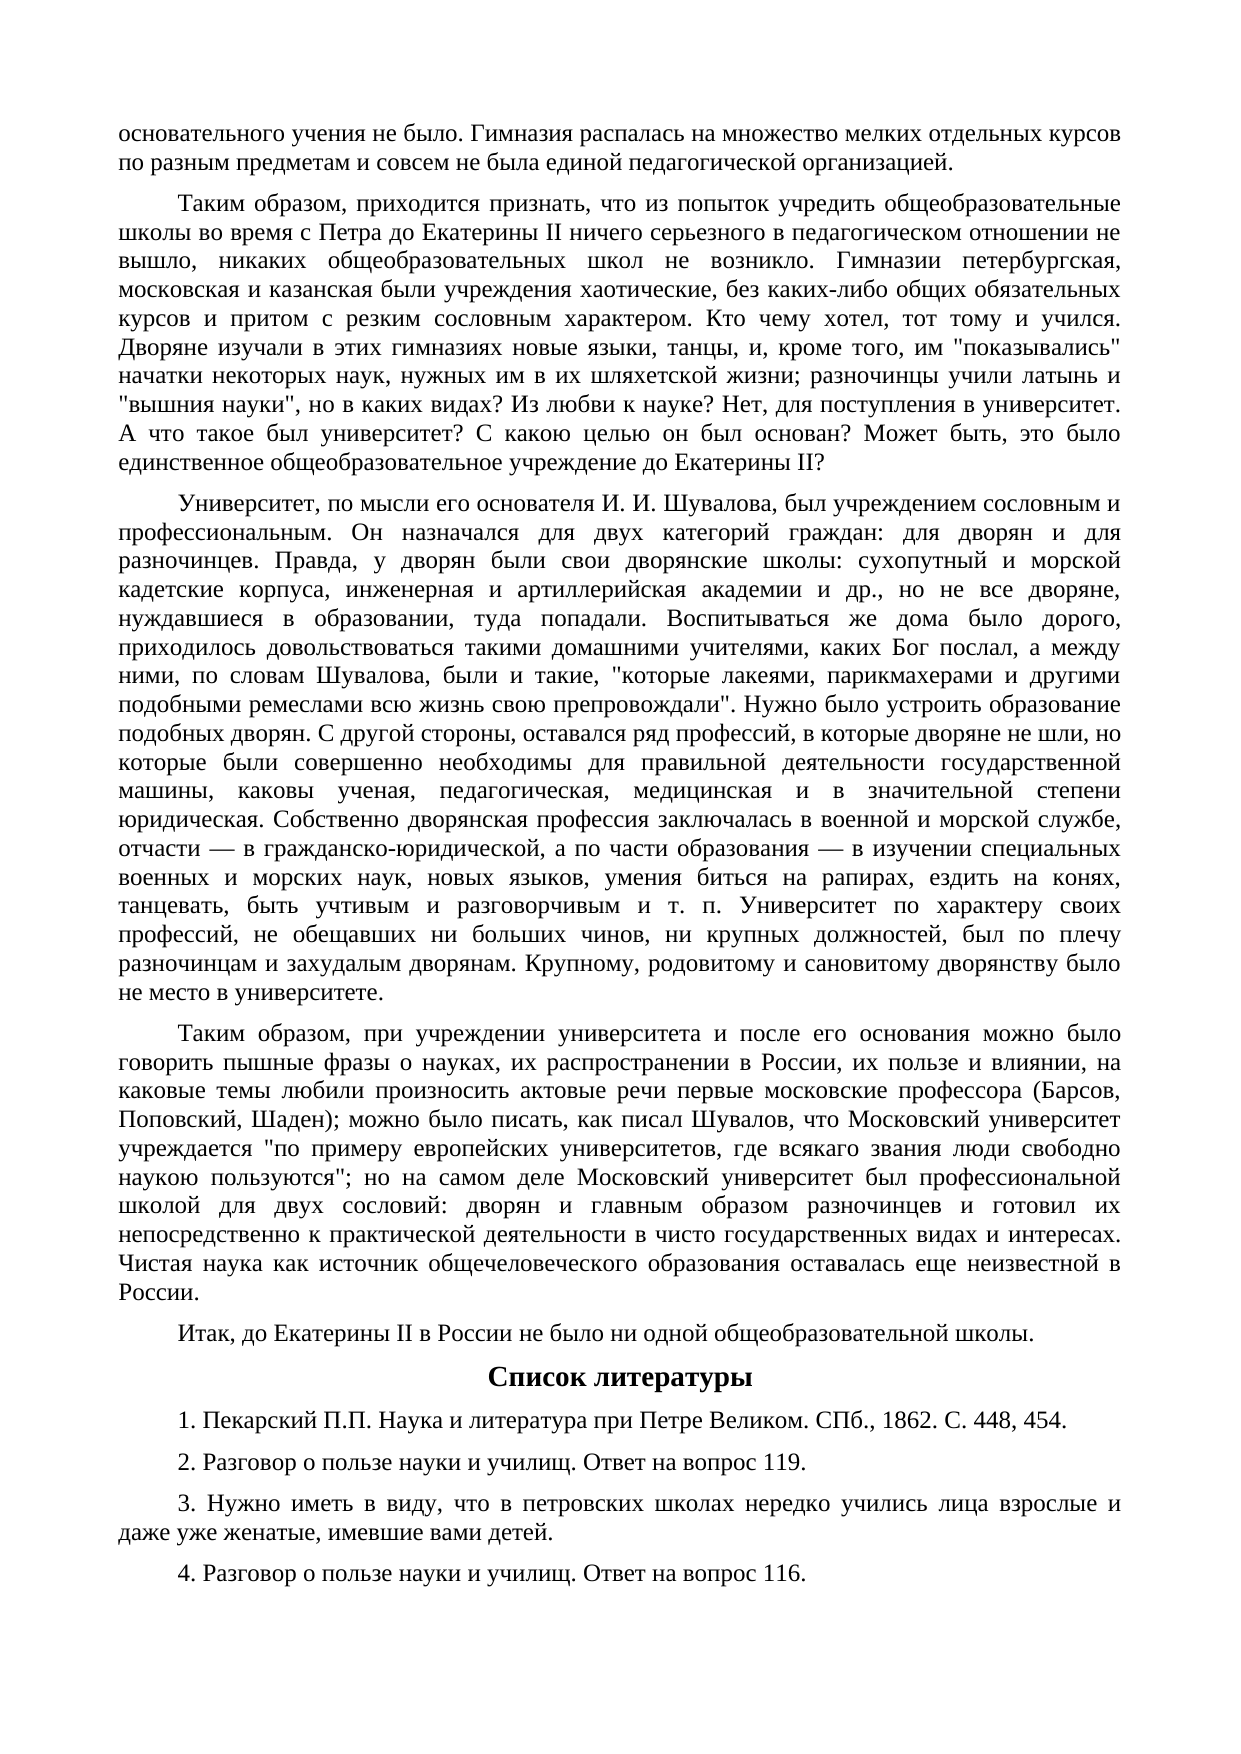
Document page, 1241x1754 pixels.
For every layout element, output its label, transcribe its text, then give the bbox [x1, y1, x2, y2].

text 1. Пекарский П.П. Наука и литература при Петре Великом. СПб., 1862. С. 448, 454. [118, 1405, 1122, 1434]
text Таким образом, приходится признать, что из попыток учредить общеобразовательные школы во время с Петра до Екатерины II ничего серьезного в педагогическом отношении не вышло, никаких общеобразовательных школ не возникло. Гимназии петербургская, московская и казанская были учреждения хаотические, без каких-либо общих обязательных курсов и притом с резким сословным характером. Кто чему хотел, тот тому и учился. Дворяне изучали в этих гимназиях новые языки, танцы, и, кроме того, им "показывались" начатки некоторых наук, нужных им в их шляхетской жизни; разночинцы учили латынь и "вышния науки", но в каких видах? Из любви к науке? Нет, для поступления в университет. А что такое был университет? С какою целью он был основан? Может быть, это было единственное общеобразовательное учреждение до Екатерины II? [118, 188, 1122, 476]
text 4. Разговор о пользе науки и училищ. Ответ на вопрос 116. [118, 1558, 1122, 1587]
text Список литературы [118, 1359, 1122, 1393]
text 2. Разговор о пользе науки и училищ. Ответ на вопрос 119. [118, 1447, 1122, 1475]
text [118, 118, 1122, 176]
text Таким образом, при учреждении университета и после его основания можно было говорить пышные фразы о науках, их распространении в России, их пользе и влиянии, на каковые темы любили произносить актовые речи первые московские профессора (Барсов, Поповский, Шаден); можно было писать, как писал Шувалов, что Московский университет учреждается "по примеру европейских университетов, где всякаго звания люди свободно наукою пользуются"; но на самом деле Московский университет был профессиональной школой для двух сословий: дворян и главным образом разночинцев и готовил их непосредственно к практической деятельности в чисто государственных видах и интересах. Чистая наука как источник общечеловеческого образования оставалась еще неизвестной в России. [118, 1018, 1122, 1306]
text 3. Нужно иметь в виду, что в петровских школах нередко учились лица взрослые и даже уже женатые, имевшие вами детей. [118, 1488, 1122, 1545]
text Итак, до Екатерины II в России не было ни одной общеобразовательной школы. [118, 1318, 1122, 1347]
text Университет, по мысли его основателя И. И. Шувалова, был учреждением сословным и профессиональным. Он назначался для двух категорий граждан: для дворян и для разночинцев. Правда, у дворян были свои дворянские школы: сухопутный и морской кадетские корпуса, инженерная и артиллерийская академии и др., но не все дворяне, нуждавшиеся в образовании, туда попадали. Воспитываться же дома было дорого, приходилось довольствоваться такими домашними учителями, каких Бог послал, а между ними, по словам Шувалова, были и такие, "которые лакеями, парикмахерами и другими подобными ремеслами всю жизнь свою препровождали". Нужно было устроить образование подобных дворян. С другой стороны, оставался ряд профессий, в которые дворяне не шли, но которые были совершенно необходимы для правильной деятельности государственной машины, каковы ученая, педагогическая, медицинская и в значительной степени юридическая. Собственно дворянская профессия заключалась в военной и морской службе, отчасти — в гражданско-юридической, а по части образования — в изучении специальных военных и морских наук, новых языков, умения биться на рапирах, ездить на конях, танцевать, быть учтивым и разговорчивым и т. п. Университет по характеру своих профессий, не обещавших ни больших чинов, ни крупных должностей, был по плечу разночинцам и захудалым дворянам. Крупному, родовитому и сановитому дворянству было не место в университете. [118, 488, 1122, 1006]
